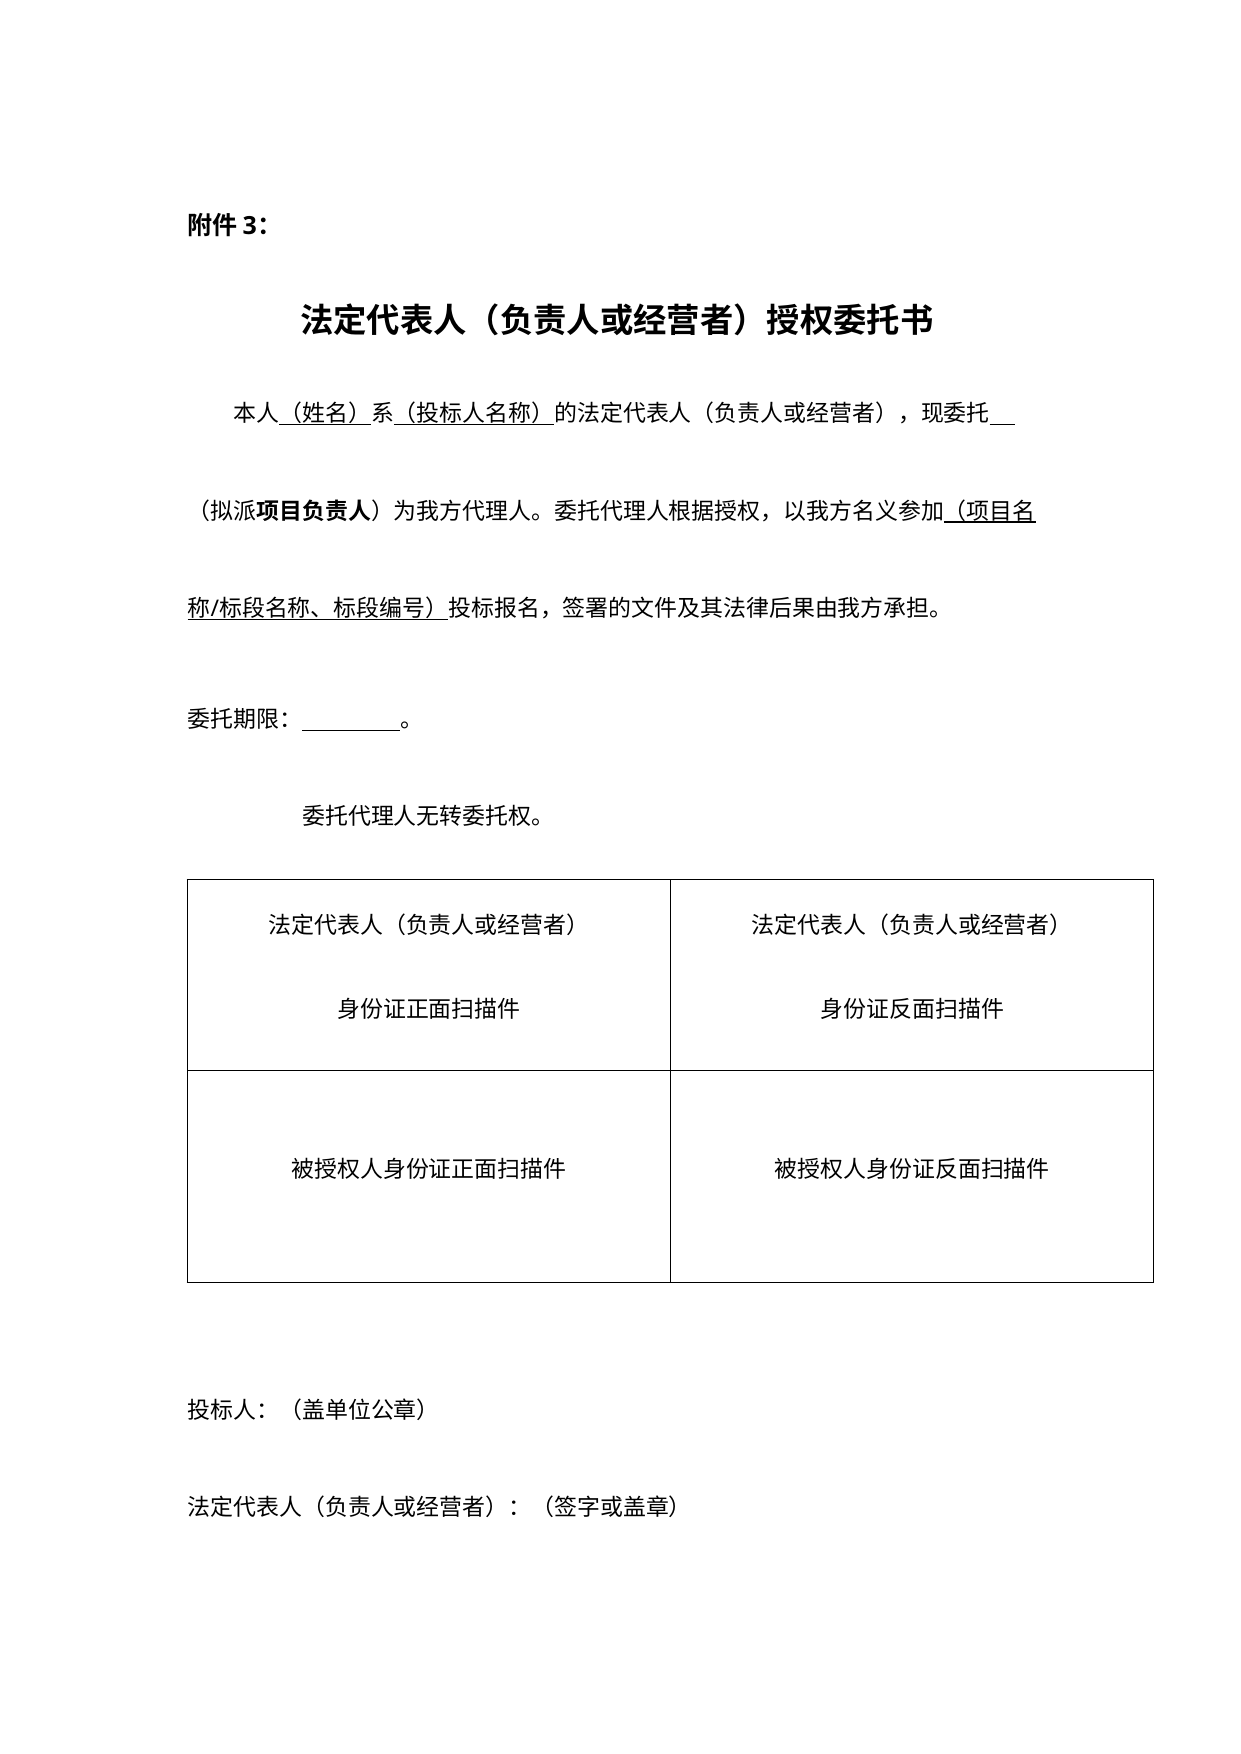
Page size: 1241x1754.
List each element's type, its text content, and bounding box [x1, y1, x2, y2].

text 投标人：（盖单位公章） [187, 1376, 1053, 1441]
table_header 法定代表人（负责人或经营者） 身份证正面扫描件 [188, 880, 670, 1070]
text 法定代表人（负责人或经营者）授权委托书 [187, 285, 1053, 350]
table_header 法定代表人（负责人或经营者） 身份证反面扫描件 [671, 880, 1153, 1070]
text 委托期限： 。 [187, 685, 1053, 750]
text 委托代理人无转委托权。 [187, 782, 1053, 847]
table_cell 被授权人身份证正面扫描件 [188, 1071, 670, 1282]
text 本人（姓名）系（投标人名称）的法定代表人（负责人或经营者），现委托 （拟派项目负责人）为我方代理人。委托代理人根据授权，以我方名义参加（项目名称/标段名称、标段编号）投标报名，签署的文件及其法律后果由我方承担。 [187, 379, 1053, 639]
text 附件3： [187, 191, 1053, 256]
text 法定代表人（负责人或经营者）：（签字或盖章） [187, 1473, 1053, 1538]
table_cell 被授权人身份证反面扫描件 [671, 1071, 1153, 1282]
